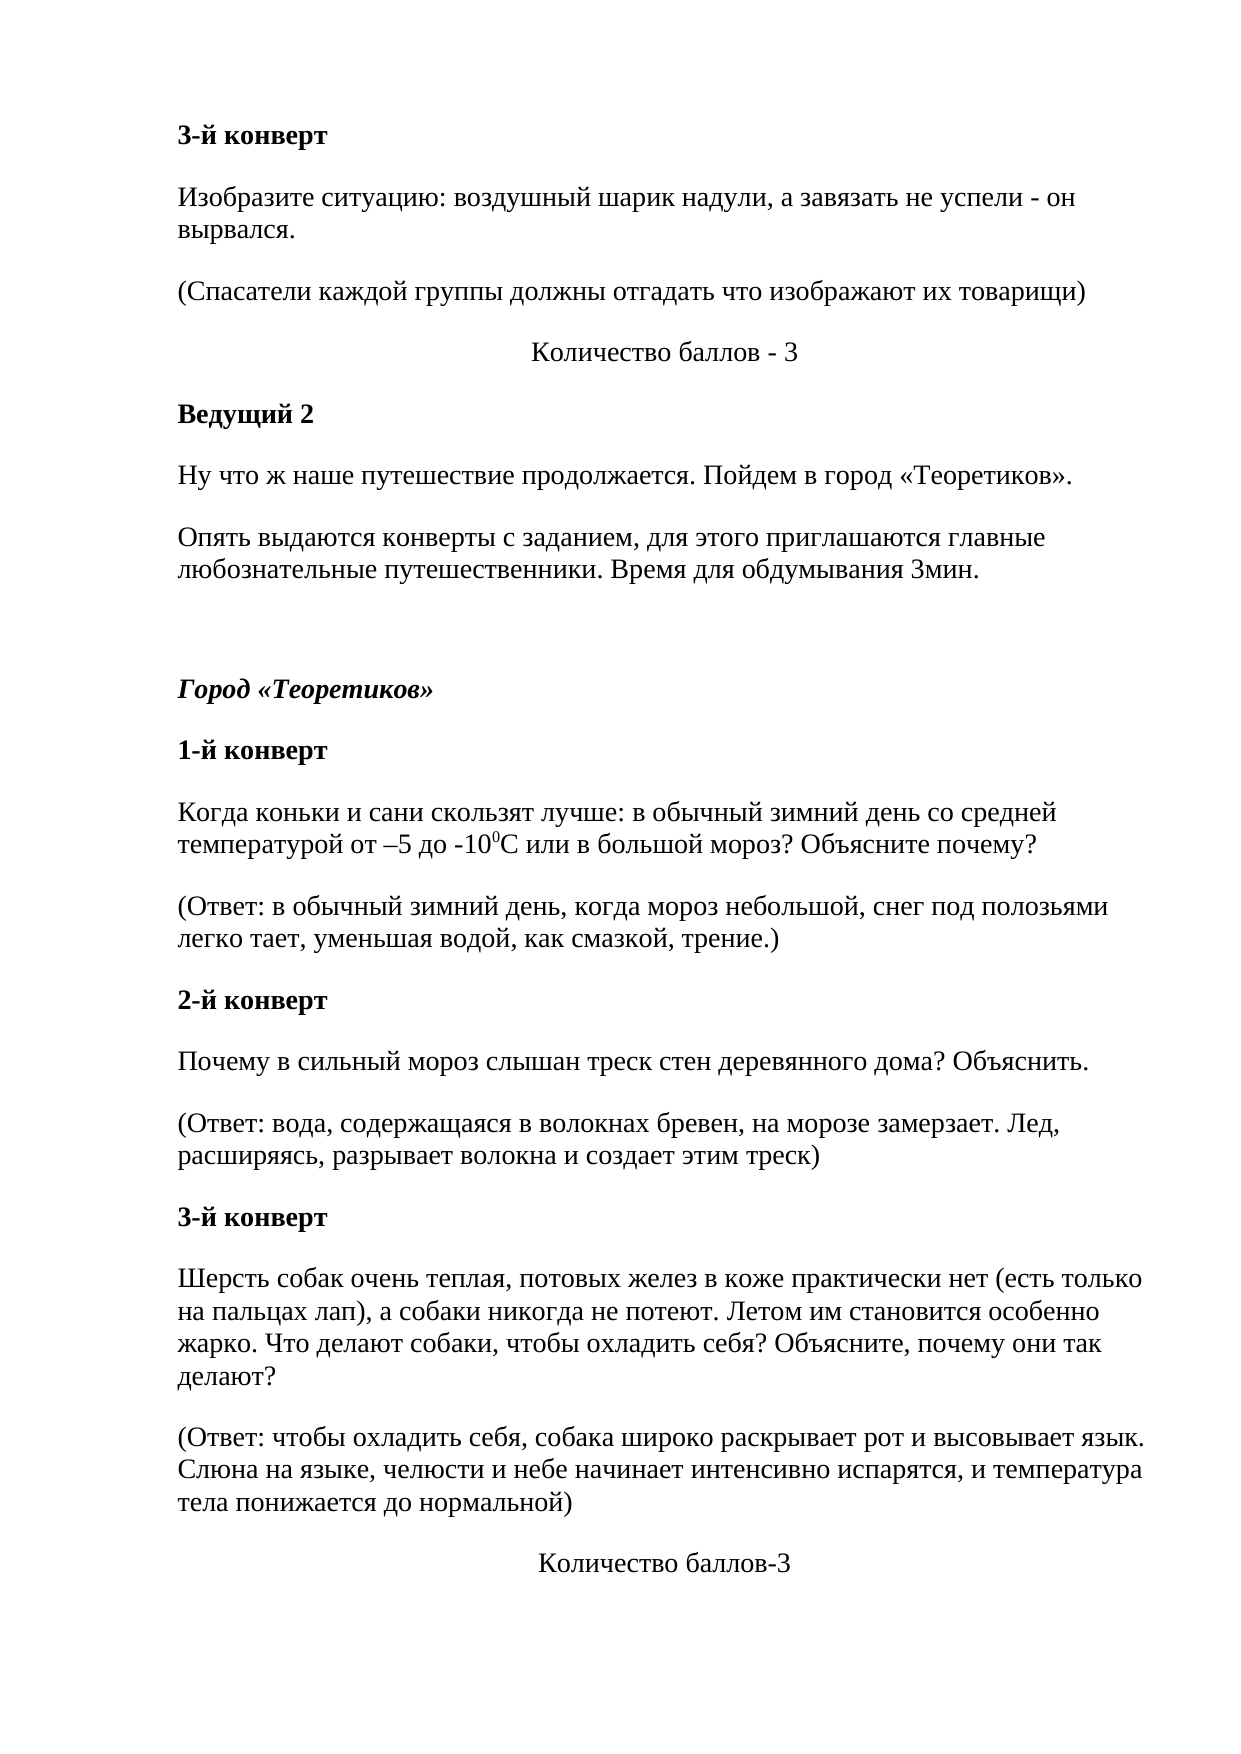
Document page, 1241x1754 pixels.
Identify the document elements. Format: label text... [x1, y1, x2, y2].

text Изобразите ситуацию: воздушный шарик надули, а завязать не успели - он вырвался. [177, 180, 1152, 244]
text 2-й конверт [177, 983, 1152, 1015]
text Количество баллов-3 [177, 1547, 1152, 1579]
text (Ответ: чтобы охладить себя, собака широко раскрывает рот и высовывает язык. Слюна на языке, челюсти и небе начинает интенсивно испарятся, и температура тела понижается до нормальной) [177, 1420, 1152, 1517]
text Когда коньки и сани скользят лучше: в обычный зимний день со средней температурой от –5 до -100С или в большой мороз? Объясните почему? [177, 795, 1152, 860]
text Почему в сильный мороз слышан треск стен деревянного дома? Объяснить. [177, 1044, 1152, 1077]
text Город «Теоретиков» [177, 672, 1152, 704]
text 1-й конверт [177, 733, 1152, 766]
text Опять выдаются конверты с заданием, для этого приглашаются главные любознательные путешественники. Время для обдумывания 3мин. [177, 520, 1152, 585]
text Количество баллов - 3 [177, 335, 1152, 368]
text (Спасатели каждой группы должны отгадать что изображают их товарищи) [177, 274, 1152, 306]
text (Ответ: в обычный зимний день, когда мороз небольшой, снег под полозьями легко тает, уменьшая водой, как смазкой, трение.) [177, 889, 1152, 954]
text Шерсть собак очень теплая, потовых желез в коже практически нет (есть только на пальцах лап), а собаки никогда не потеют. Летом им становится особенно жарко. Что делают собаки, чтобы охладить себя? Объясните, почему они так делают? [177, 1261, 1152, 1391]
text Ну что ж наше путешествие продолжается. Пойдем в город «Теоретиков». [177, 458, 1152, 491]
text 3-й конверт [177, 1200, 1152, 1232]
text Ведущий 2 [177, 397, 1152, 429]
text 3-й конверт [177, 118, 1152, 151]
text (Ответ: вода, содержащаяся в волокнах бревен, на морозе замерзает. Лед, расширяясь, разрывает волокна и создает этим треск) [177, 1106, 1152, 1171]
